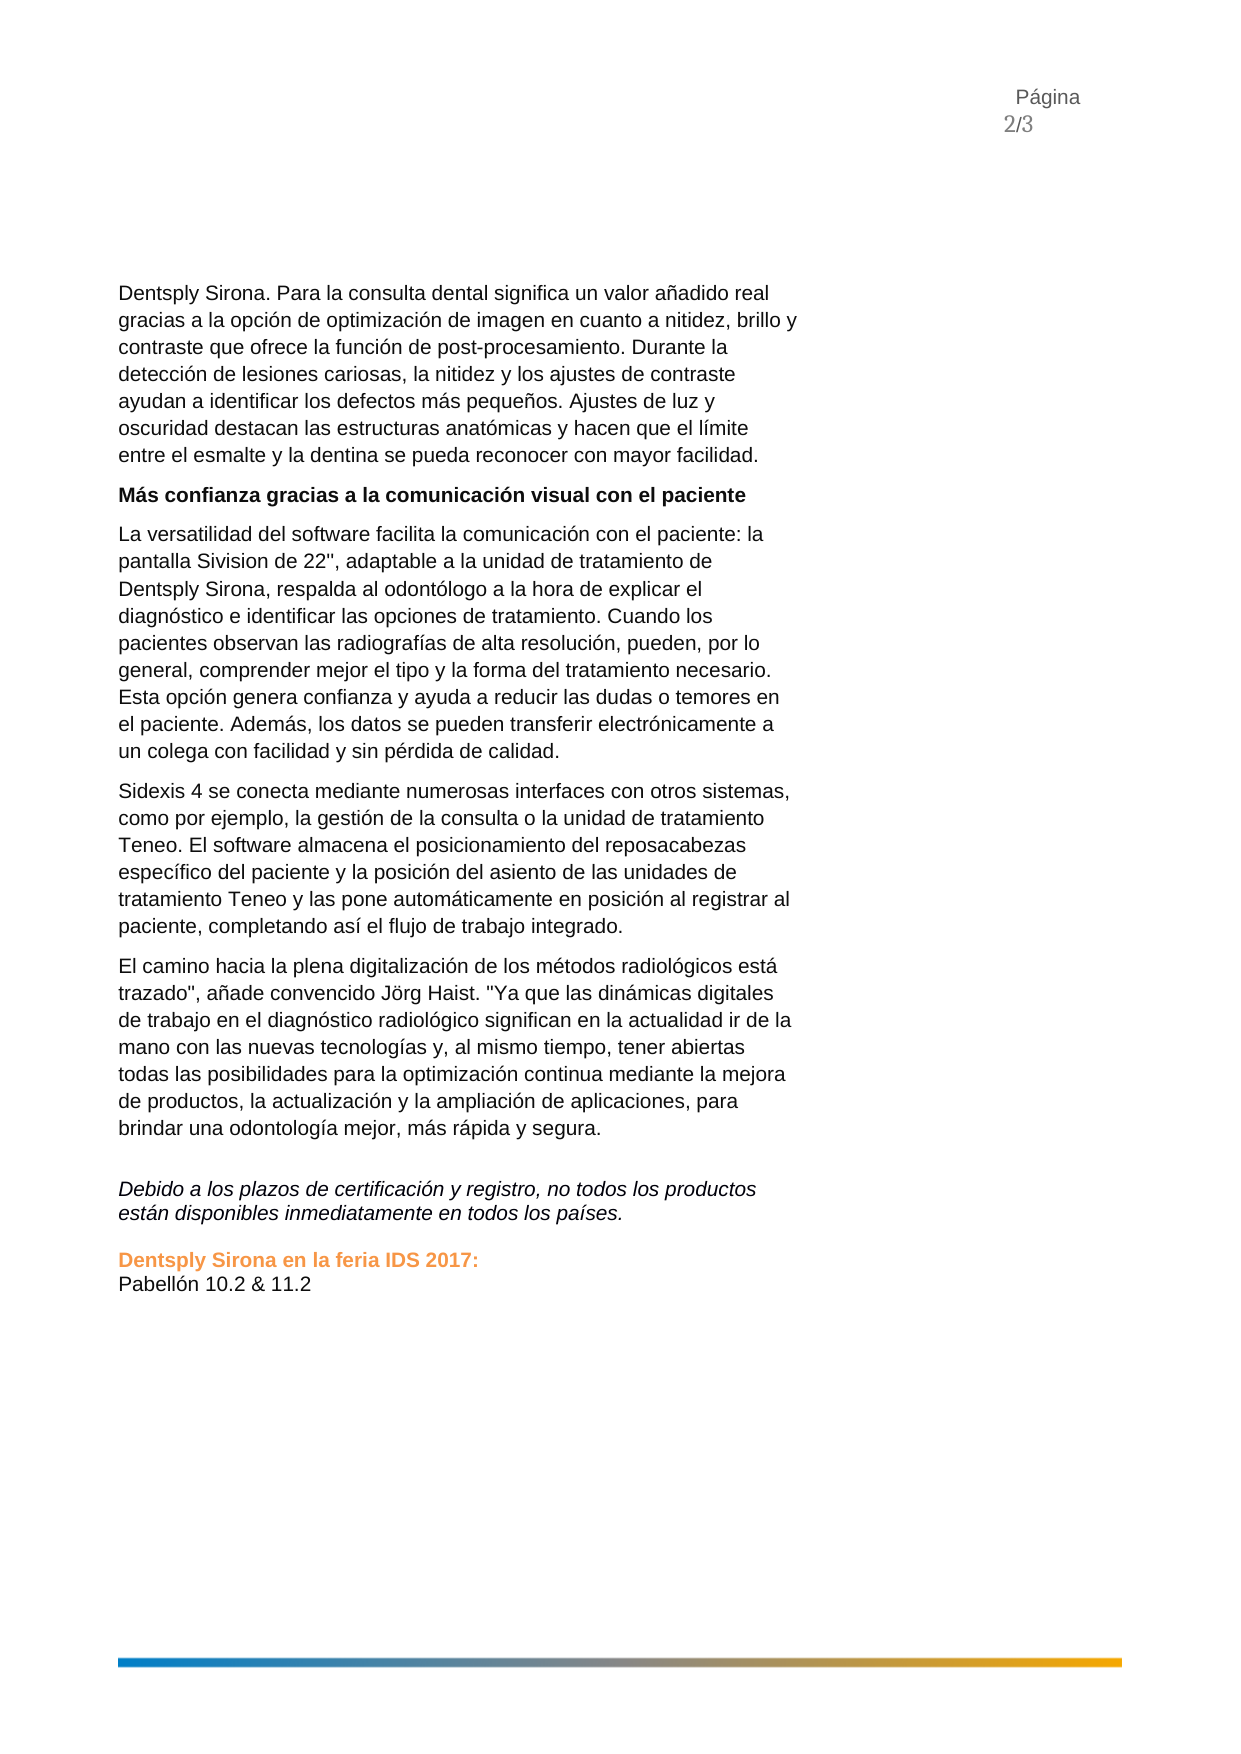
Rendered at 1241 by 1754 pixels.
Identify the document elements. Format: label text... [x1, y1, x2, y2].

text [118, 277, 798, 467]
text La versatilidad del software facilita la comunicación con el paciente: la pantalla Sivision de 22'', adaptable a la unidad de tratamiento de Dentsply Sirona, respalda al odontólogo a la hora de explicar el diagnóstico e identificar las opciones de tratamiento. Cuando los pacientes observan las radiografías de alta resolución, pueden, por lo general, comprender mejor el tipo y la forma del tratamiento necesario. Esta opción genera confianza y ayuda a reducir las dudas o temores en el paciente. Además, los datos se pueden transferir electrónicamente a un colega con facilidad y sin pérdida de calidad. [118, 519, 798, 763]
text El camino hacia la plena digitalización de los métodos radiológicos está trazado", añade convencido Jörg Haist. "Ya que las dinámicas digitales de trabajo en el diagnóstico radiológico significan en la actualidad ir de la mano con las nuevas tecnologías y, al mismo tiempo, tener abiertas todas las posibilidades para la optimización continua mediante la mejora de productos, la actualización y la ampliación de aplicaciones, para brindar una odontología mejor, más rápida y segura. [118, 950, 798, 1140]
text Más confianza gracias a la comunicación visual con el paciente [118, 479, 798, 507]
text Sidexis 4 se conecta mediante numerosas interfaces con otros sistemas, como por ejemplo, la gestión de la consulta o la unidad de tratamiento Teneo. El software almacena el posicionamiento del reposacabezas específico del paciente y la posición del asiento de las unidades de tratamiento Teneo y las pone automáticamente en posición al registrar al paciente, completando así el flujo de trabajo integrado. [118, 775, 798, 938]
text Pabellón 10.2 & 11.2 [118, 1272, 798, 1296]
text Dentsply Sirona en la feria IDS 2017: [118, 1248, 798, 1272]
picture [118, 1653, 1122, 1673]
text Debido a los plazos de certificación y registro, no todos los productos están disponibles inmediatamente en todos los países. [118, 1176, 798, 1224]
